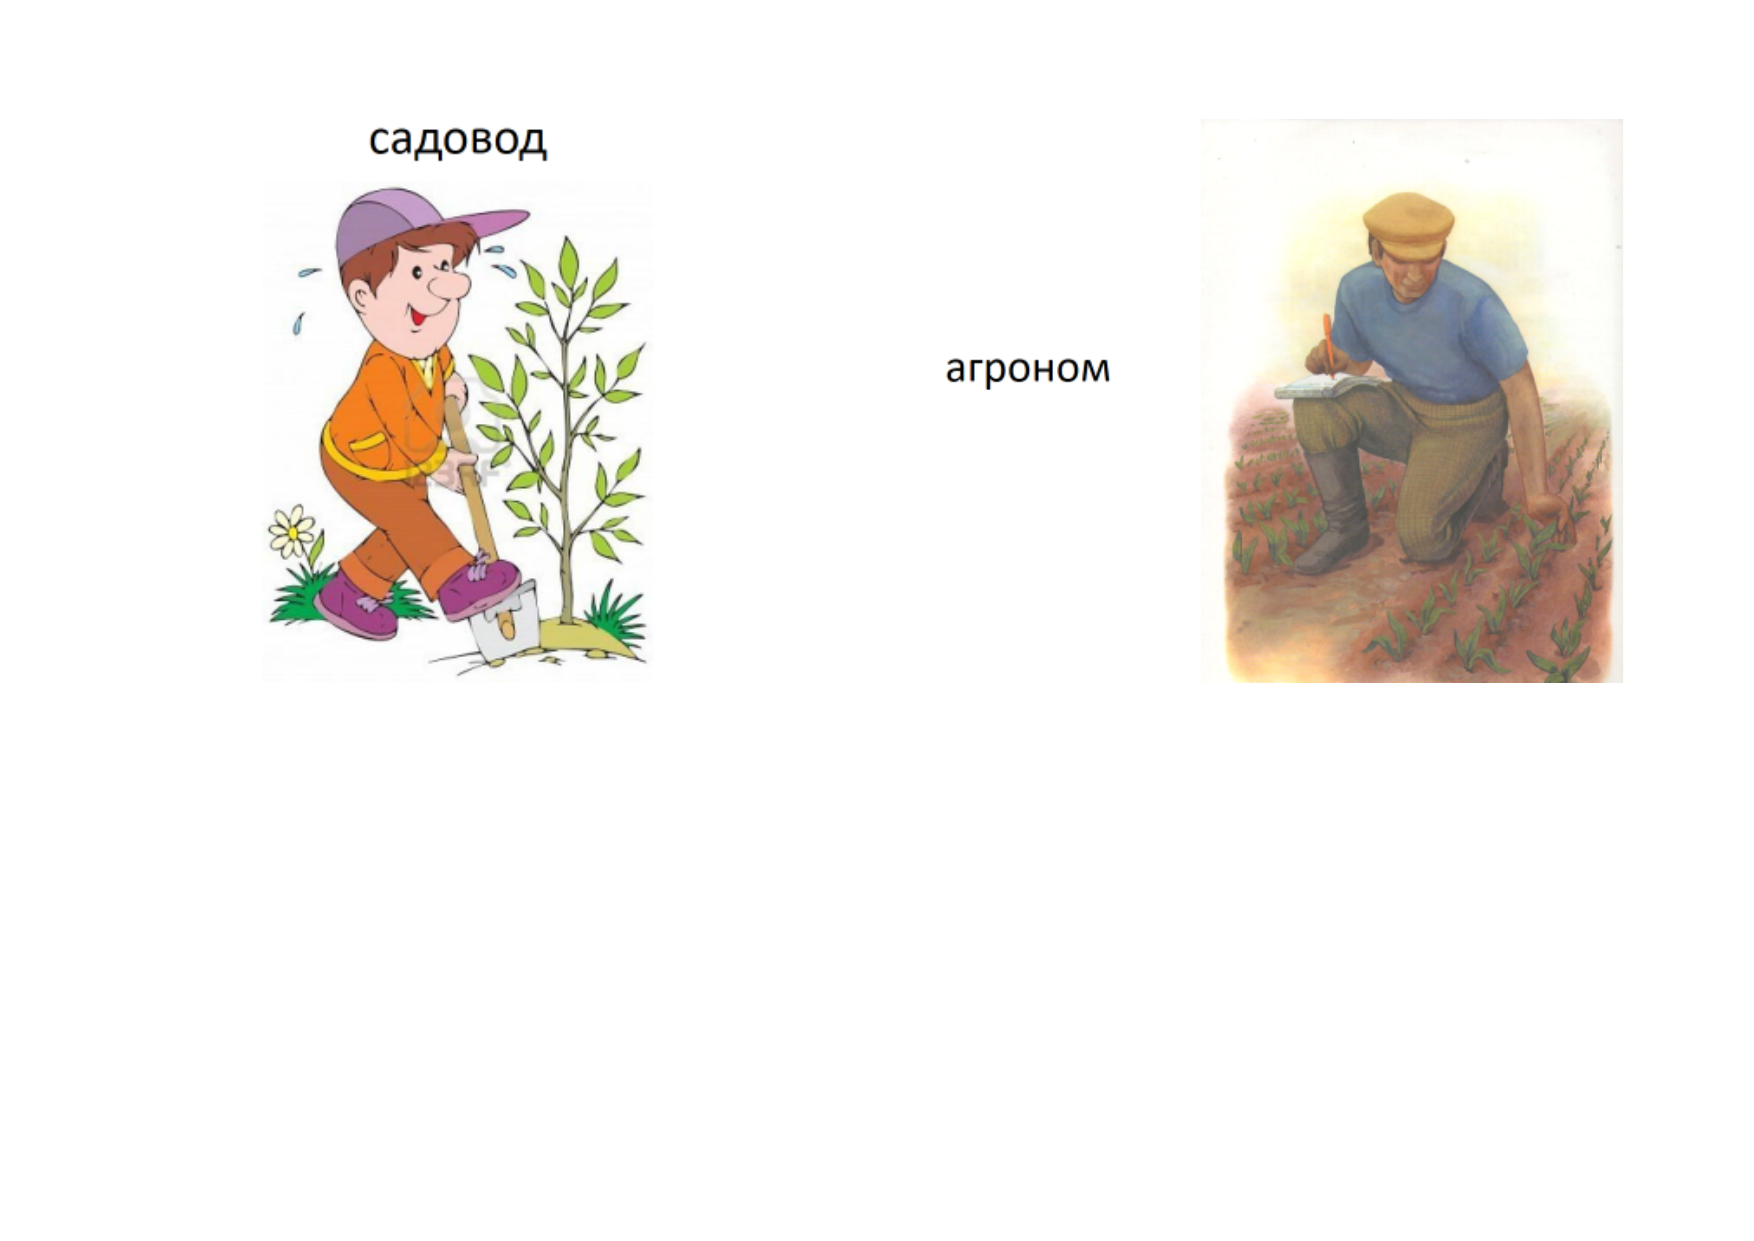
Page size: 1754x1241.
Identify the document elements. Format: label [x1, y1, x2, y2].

picture [42, 59, 1624, 683]
